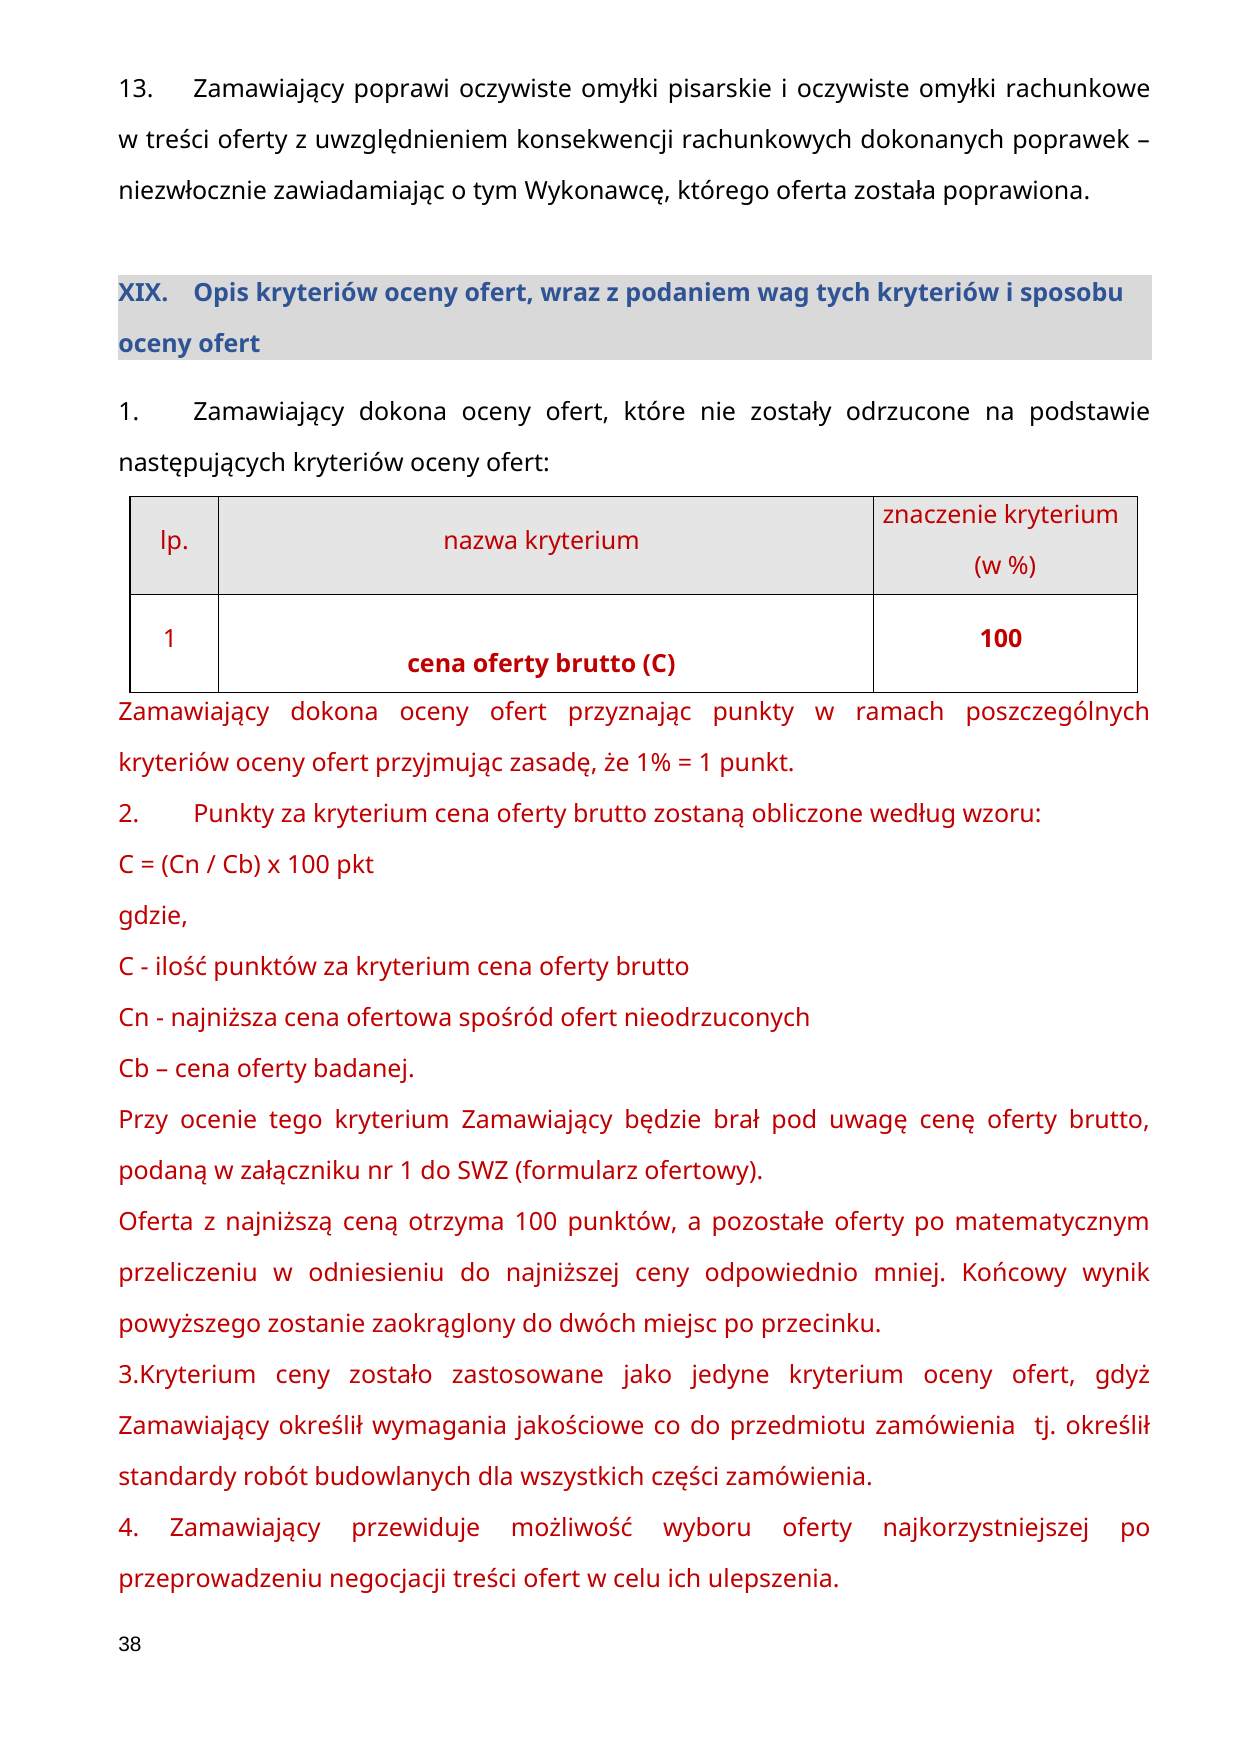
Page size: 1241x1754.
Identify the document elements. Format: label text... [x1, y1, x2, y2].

text 1. Zamawiający dokona oceny ofert, które nie zostały odrzucone na podstawie następujących kryteriów oceny ofert: [118, 394, 1152, 479]
table_cell cena oferty brutto (C) [219, 595, 873, 692]
text C - ilość punktów za kryterium cena oferty brutto [118, 948, 1152, 982]
text Zamawiający dokona oceny ofert przyznając punkty w ramach poszczególnych kryteriów oceny ofert przyjmując zasadę, że 1% = 1 punkt. [118, 693, 1152, 778]
text 3.Kryterium ceny zostało zastosowane jako jedyne kryterium oceny ofert, gdyż Zamawiający określił wymagania jakościowe co do przedmiotu zamówienia tj. określił standardy robót budowlanych dla wszystkich części zamówienia. [118, 1357, 1152, 1493]
text Oferta z najniższą ceną otrzyma 100 punktów, a pozostałe oferty po matematycznym przeliczeniu w odniesieniu do najniższej ceny odpowiednio mniej. Końcowy wynik powyższego zostanie zaokrąglony do dwóch miejsc po przecinku. [118, 1203, 1152, 1340]
text Cb – cena oferty badanej. [118, 1050, 1152, 1084]
table_header lp. [131, 497, 218, 594]
table_header nazwa kryterium [219, 497, 873, 594]
text gdzie, [118, 897, 1152, 931]
text C = (Cn / Cb) x 100 pkt [118, 846, 1152, 880]
text 4. Zamawiający przewiduje możliwość wyboru oferty najkorzystniejszej po przeprowadzeniu negocjacji treści ofert w celu ich ulepszenia. [118, 1510, 1152, 1595]
table_cell 100 [874, 595, 1137, 692]
list Opis kryteriów oceny ofert, wraz z podaniem wag tych kryteriów i sposobu oceny ofert [118, 275, 1152, 360]
text Cn - najniższa cena ofertowa spośród ofert nieodrzuconych [118, 999, 1152, 1033]
table_cell 1 [131, 595, 218, 692]
text 2. Punkty za kryterium cena oferty brutto zostaną obliczone według wzoru: [118, 795, 1152, 829]
text Przy ocenie tego kryterium Zamawiający będzie brał pod uwagę cenę oferty brutto, podaną w załączniku nr 1 do SWZ (formularz ofertowy). [118, 1101, 1152, 1187]
table_header znaczenie kryterium (w %) [874, 497, 1137, 594]
text 13. Zamawiający poprawi oczywiste omyłki pisarskie i oczywiste omyłki rachunkowe w treści oferty z uwzględnieniem konsekwencji rachunkowych dokonanych poprawek – niezwłocznie zawiadamiając o tym Wykonawcę, którego oferta została poprawiona. [118, 71, 1152, 207]
